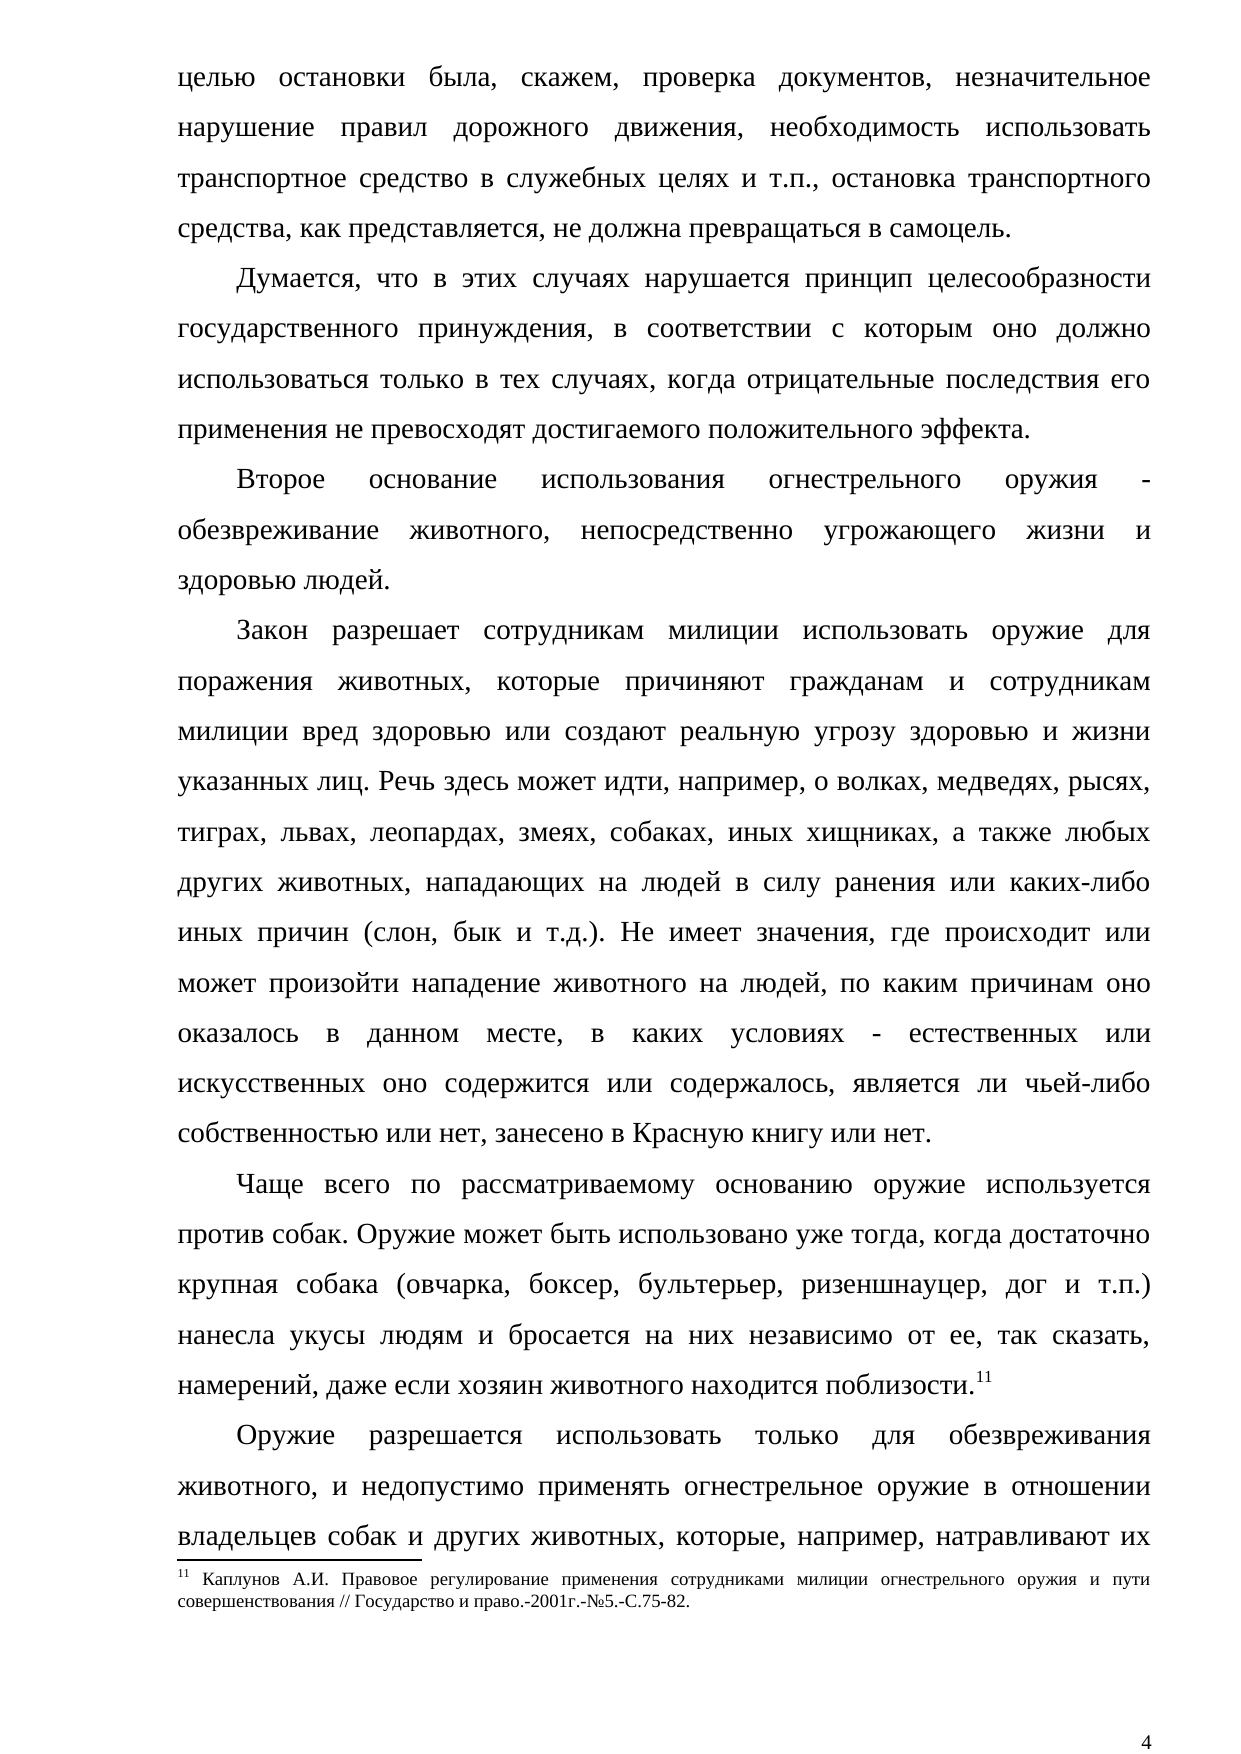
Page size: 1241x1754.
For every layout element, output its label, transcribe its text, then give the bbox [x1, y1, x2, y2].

text Чаще всего по рассматриваемому основанию оружие используется против собак. Оружие может быть использовано уже тогда, когда достаточно крупная собака (овчарка, боксер, бультерьер, ризеншнауцер, дог и т.п.) нанесла укусы людям и бросается на них независимо от ее, так сказать, намерений, даже если хозяин животного находится поблизости. [177, 1166, 1152, 1401]
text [177, 1417, 1152, 1552]
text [177, 59, 1152, 243]
text Думается, что в этих случаях нарушается принцип целесообразности государственного принуждения, в соответствии с которым оно должно использоваться только в тех случаях, когда отрицательные последствия его применения не превосходят достигаемого положительного эффекта. [177, 260, 1152, 445]
text Закон разрешает сотрудникам милиции использовать оружие для поражения животных, которые причиняют гражданам и сотрудникам милиции вред здоровью или создают реальную угрозу здоровью и жизни указанных лиц. Речь здесь может идти, например, о волках, медведях, рысях, тиграх, львах, леопардах, змеях, собаках, иных хищниках, а также любых других животных, нападающих на людей в силу ранения или каких-либо иных причин (слон, бык и т.д.). Не имеет значения, где происходит или может произойти нападение животного на людей, по каким причинам оно оказалось в данном месте, в каких условиях - естественных или искусственных оно содержится или содержалось, является ли чьей-либо собственностью или нет, занесено в Красную книгу или нет. [177, 612, 1152, 1149]
text Второе основание использования огнестрельного оружия - обезвреживание животного, непосредственно угрожающего жизни и здоровью людей. [177, 462, 1152, 596]
